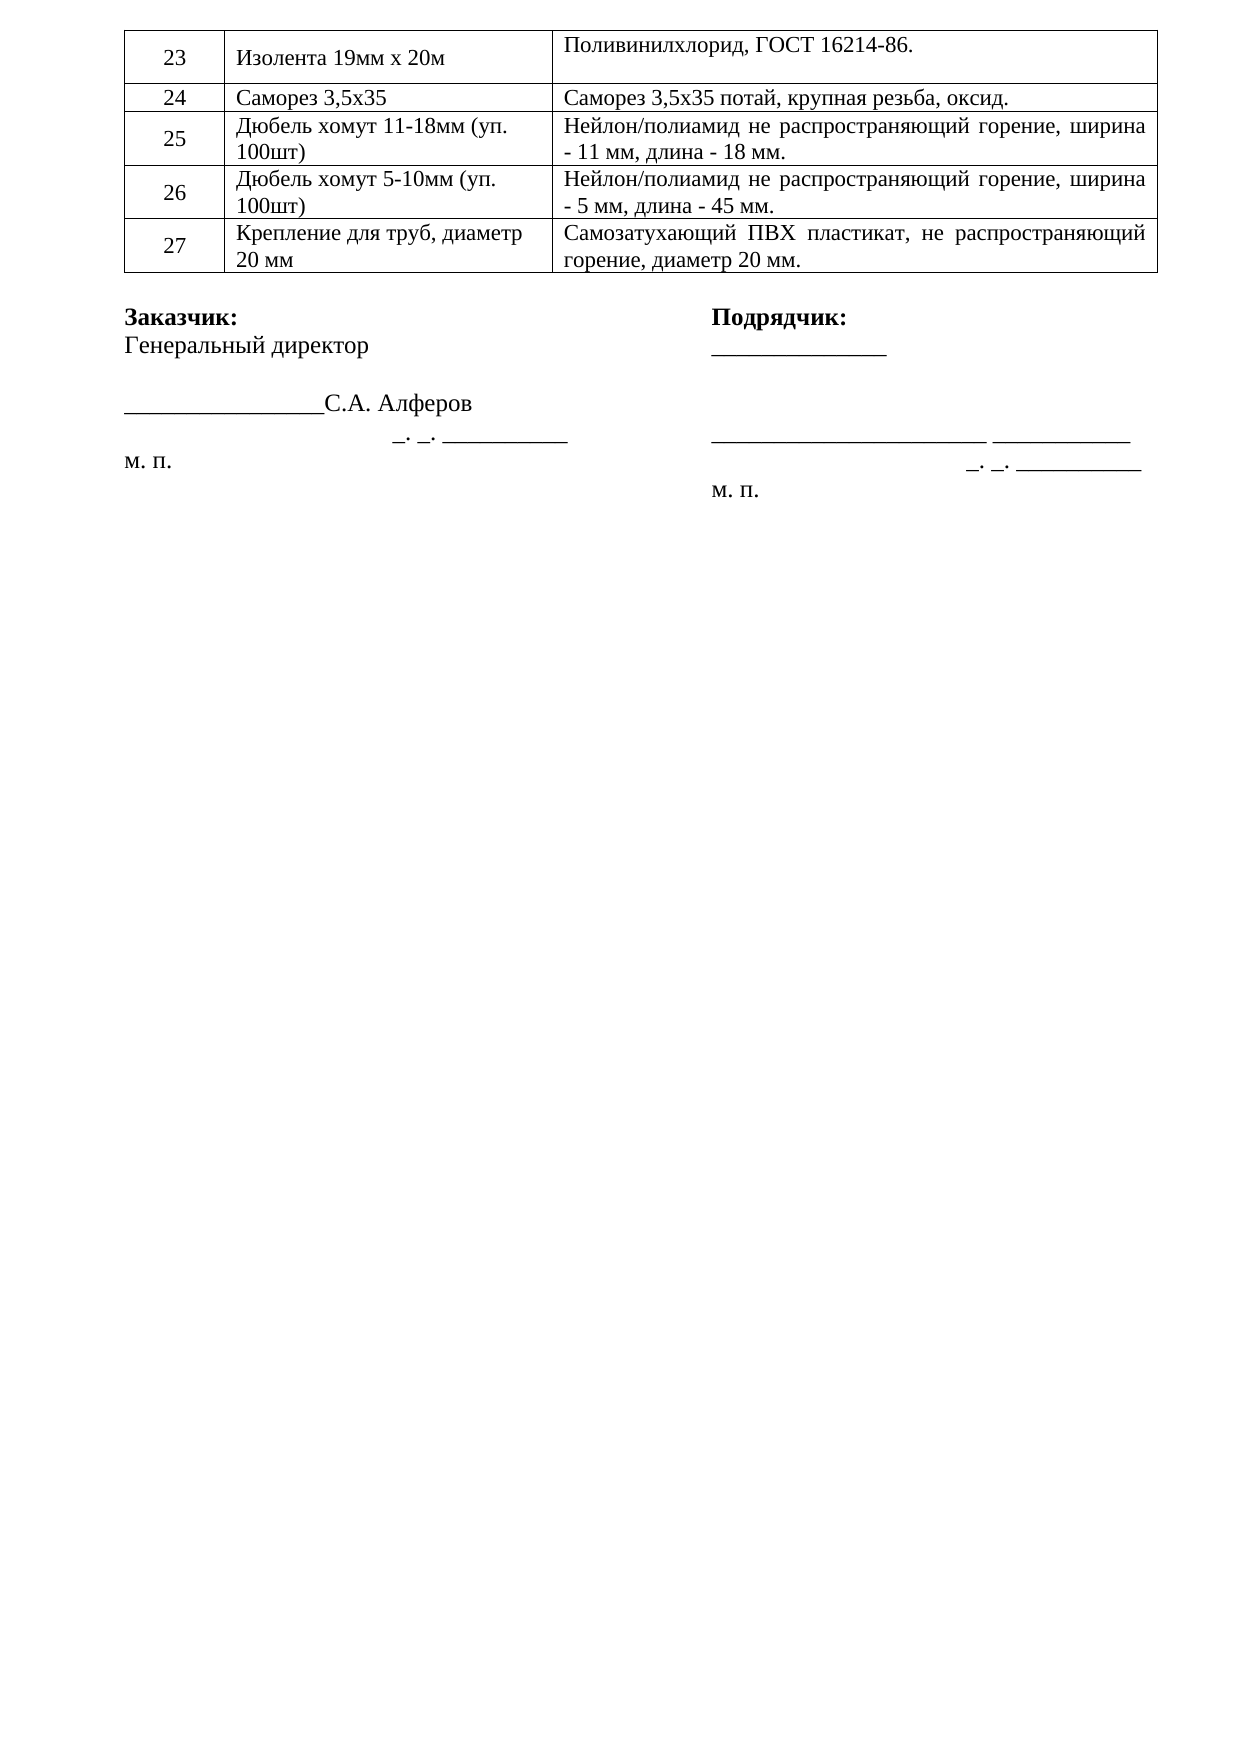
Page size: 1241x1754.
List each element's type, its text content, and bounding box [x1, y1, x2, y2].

table_header Подрядчик: [700, 302, 1204, 331]
table_cell ______________ ______________________ ___________ _. _. __________ м. п. [700, 331, 1204, 503]
table_cell Дюбель хомут 11-18мм (уп. 100шт) [225, 112, 552, 164]
table_cell 23 [125, 31, 224, 83]
table_cell Саморез 3,5х35 потай, крупная резьба, оксид. [553, 84, 1157, 111]
table_cell Генеральный директор ________________С.А. Алферов _. _. __________ м. п. [113, 331, 700, 503]
table_header Заказчик: [113, 302, 700, 331]
table_cell 27 [125, 219, 224, 272]
table_cell 24 [125, 84, 224, 111]
table_cell Нейлон/полиамид не распространяющий горение, ширина - 11 мм, длина - 18 мм. [553, 112, 1157, 164]
table_cell Крепление для труб, диаметр 20 мм [225, 219, 552, 272]
table_cell Поливинилхлорид, ГОСТ 16214-86. [553, 31, 1157, 83]
table_cell 25 [125, 112, 224, 164]
table_cell 26 [125, 166, 224, 218]
table_cell Саморез 3,5х35 [225, 84, 552, 111]
table_cell Cамозатухающий ПВХ пластикат, не распространяющий горение, диаметр 20 мм. [553, 219, 1157, 272]
table_cell Дюбель хомут 5-10мм (уп. 100шт) [225, 166, 552, 218]
table_cell Нейлон/полиамид не распространяющий горение, ширина - 5 мм, длина - 45 мм. [553, 166, 1157, 218]
table_cell Изолента 19мм х 20м [225, 31, 552, 83]
